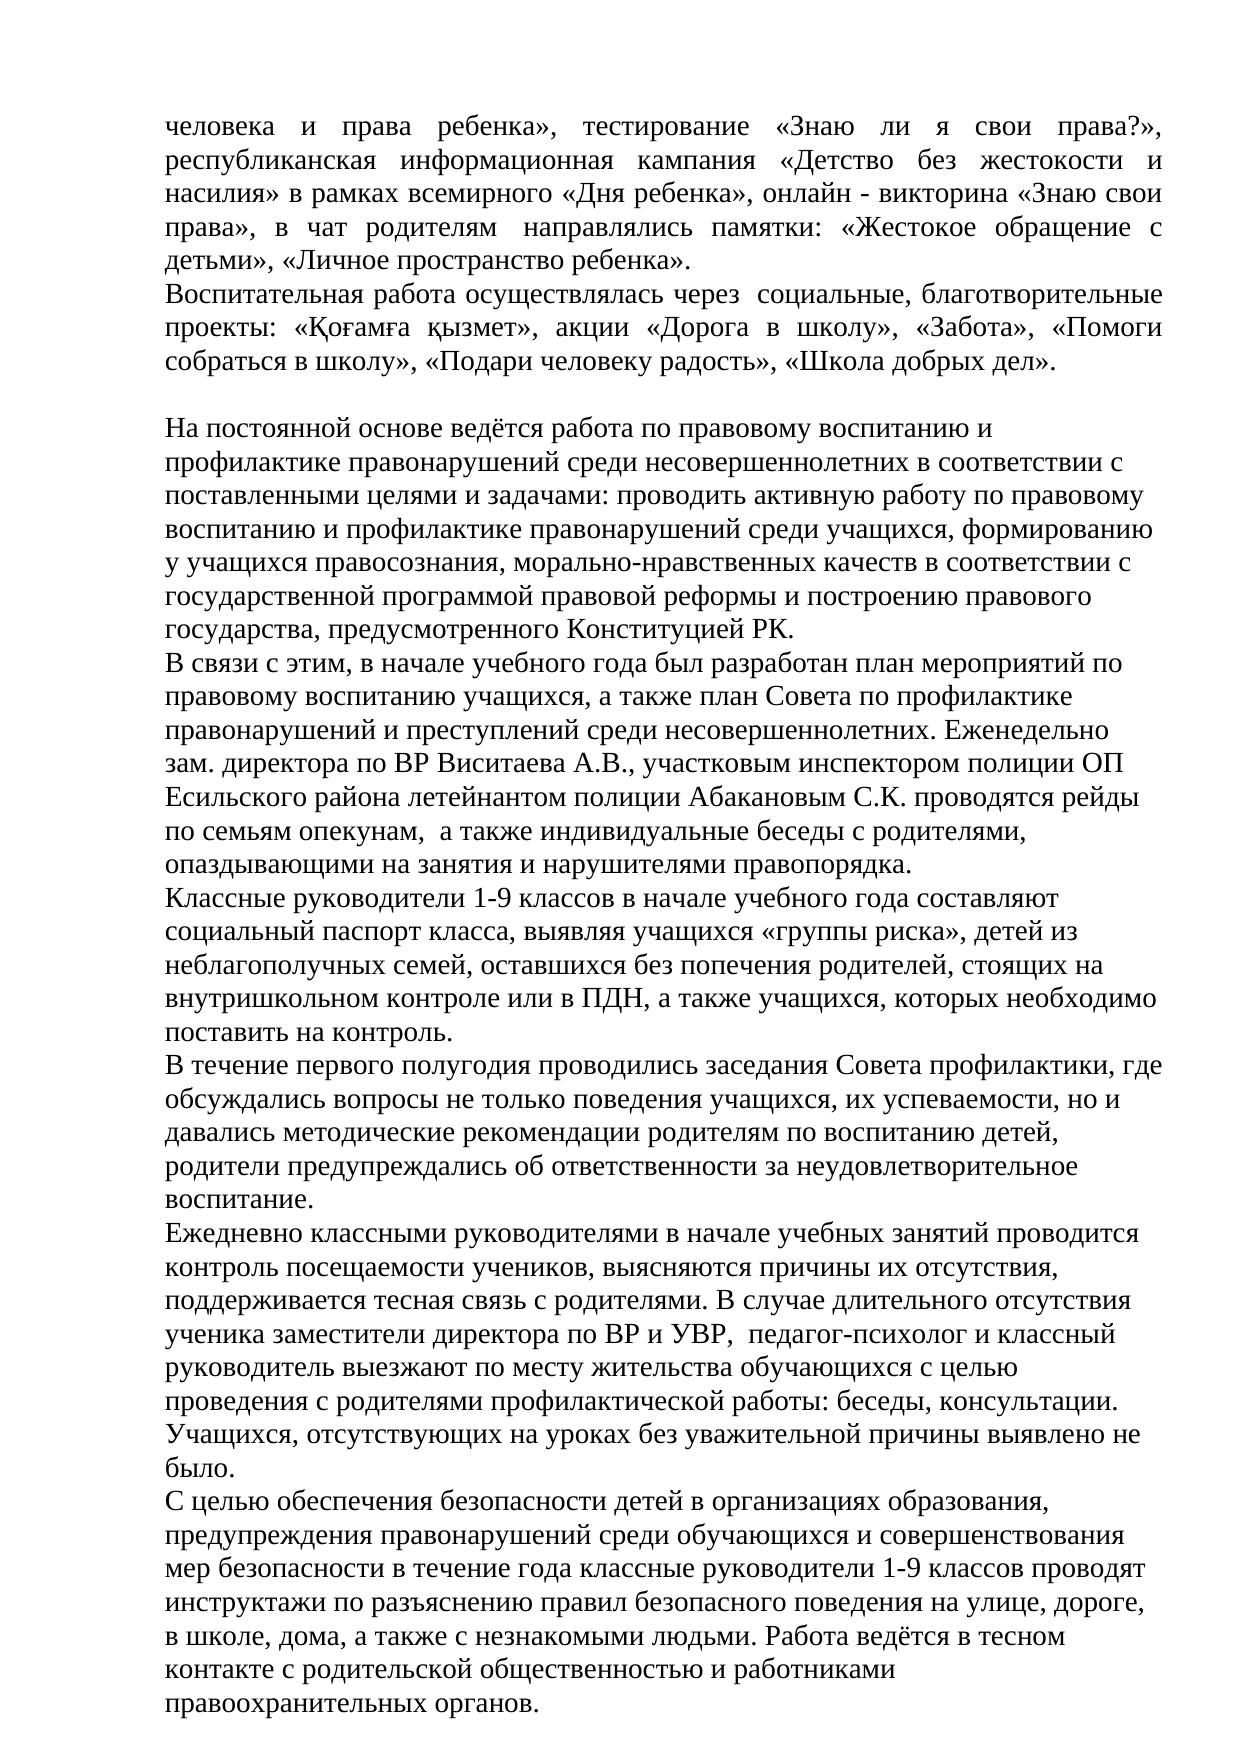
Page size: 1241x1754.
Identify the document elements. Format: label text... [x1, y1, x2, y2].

text Ежедневно классными руководителями в начале учебных занятий проводится контроль посещаемости учеников, выясняются причины их отсутствия, поддерживается тесная связь с родителями. В случае длительного отсутствия ученика заместители директора по ВР и УВР, педагог-психолог и классный руководитель выезжают по месту жительства обучающихся с целью проведения с родителями профилактической работы: беседы, консультации. Учащихся, отсутствующих на уроках без уважительной причины выявлено не было. [164, 1215, 1163, 1483]
text С целью обеспечения безопасности детей в организациях образования, предупреждения правонарушений среди обучающихся и совершенствования мер безопасности в течение года классные руководители 1-9 классов проводят инструктажи по разъяснению правил безопасного поведения на улице, дороге, в школе, дома, а также с незнакомыми людьми. Работа ведётся в тесном контакте с родительской общественностью и работниками правоохранительных органов. [164, 1483, 1163, 1718]
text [164, 108, 1163, 276]
text Воспитательная работа осуществлялась через социальные, благотворительные проекты: «Қоғамға қызмет», акции «Дорога в школу», «Забота», «Помоги собраться в школу», «Подари человеку радость», «Школа добрых дел». [164, 276, 1163, 377]
text Классные руководители 1-9 классов в начале учебного года составляют социальный паспорт класса, выявляя учащихся «группы риска», детей из неблагополучных семей, оставшихся без попечения родителей, стоящих на внутришкольном контроле или в ПДН, а также учащихся, которых необходимо поставить на контроль. [164, 880, 1163, 1047]
text В связи с этим, в начале учебного года был разработан план мероприятий по правовому воспитанию учащихся, а также план Совета по профилактике правонарушений и преступлений среди несовершеннолетних. Еженедельно зам. директора по ВР Виситаева А.В., участковым инспектором полиции ОП Есильского района летейнантом полиции Абакановым С.К. проводятся рейды по семьям опекунам, а также индивидуальные беседы с родителями, опаздывающими на занятия и нарушителями правопорядка. [164, 645, 1163, 880]
text На постоянной основе ведётся работа по правовому воспитанию и профилактике правонарушений среди несовершеннолетних в соответствии с поставленными целями и задачами: проводить активную работу по правовому воспитанию и профилактике правонарушений среди учащихся, формированию у учащихся правосознания, морально-нравственных качеств в соответствии с государственной программой правовой реформы и построению правового государства, предусмотренного Конституцией РК. [164, 410, 1163, 645]
text В течение первого полугодия проводились заседания Совета профилактики, где обсуждались вопросы не только поведения учащихся, их успеваемости, но и давались методические рекомендации родителям по воспитанию детей, родители предупреждались об ответственности за неудовлетворительное воспитание. [164, 1047, 1163, 1215]
